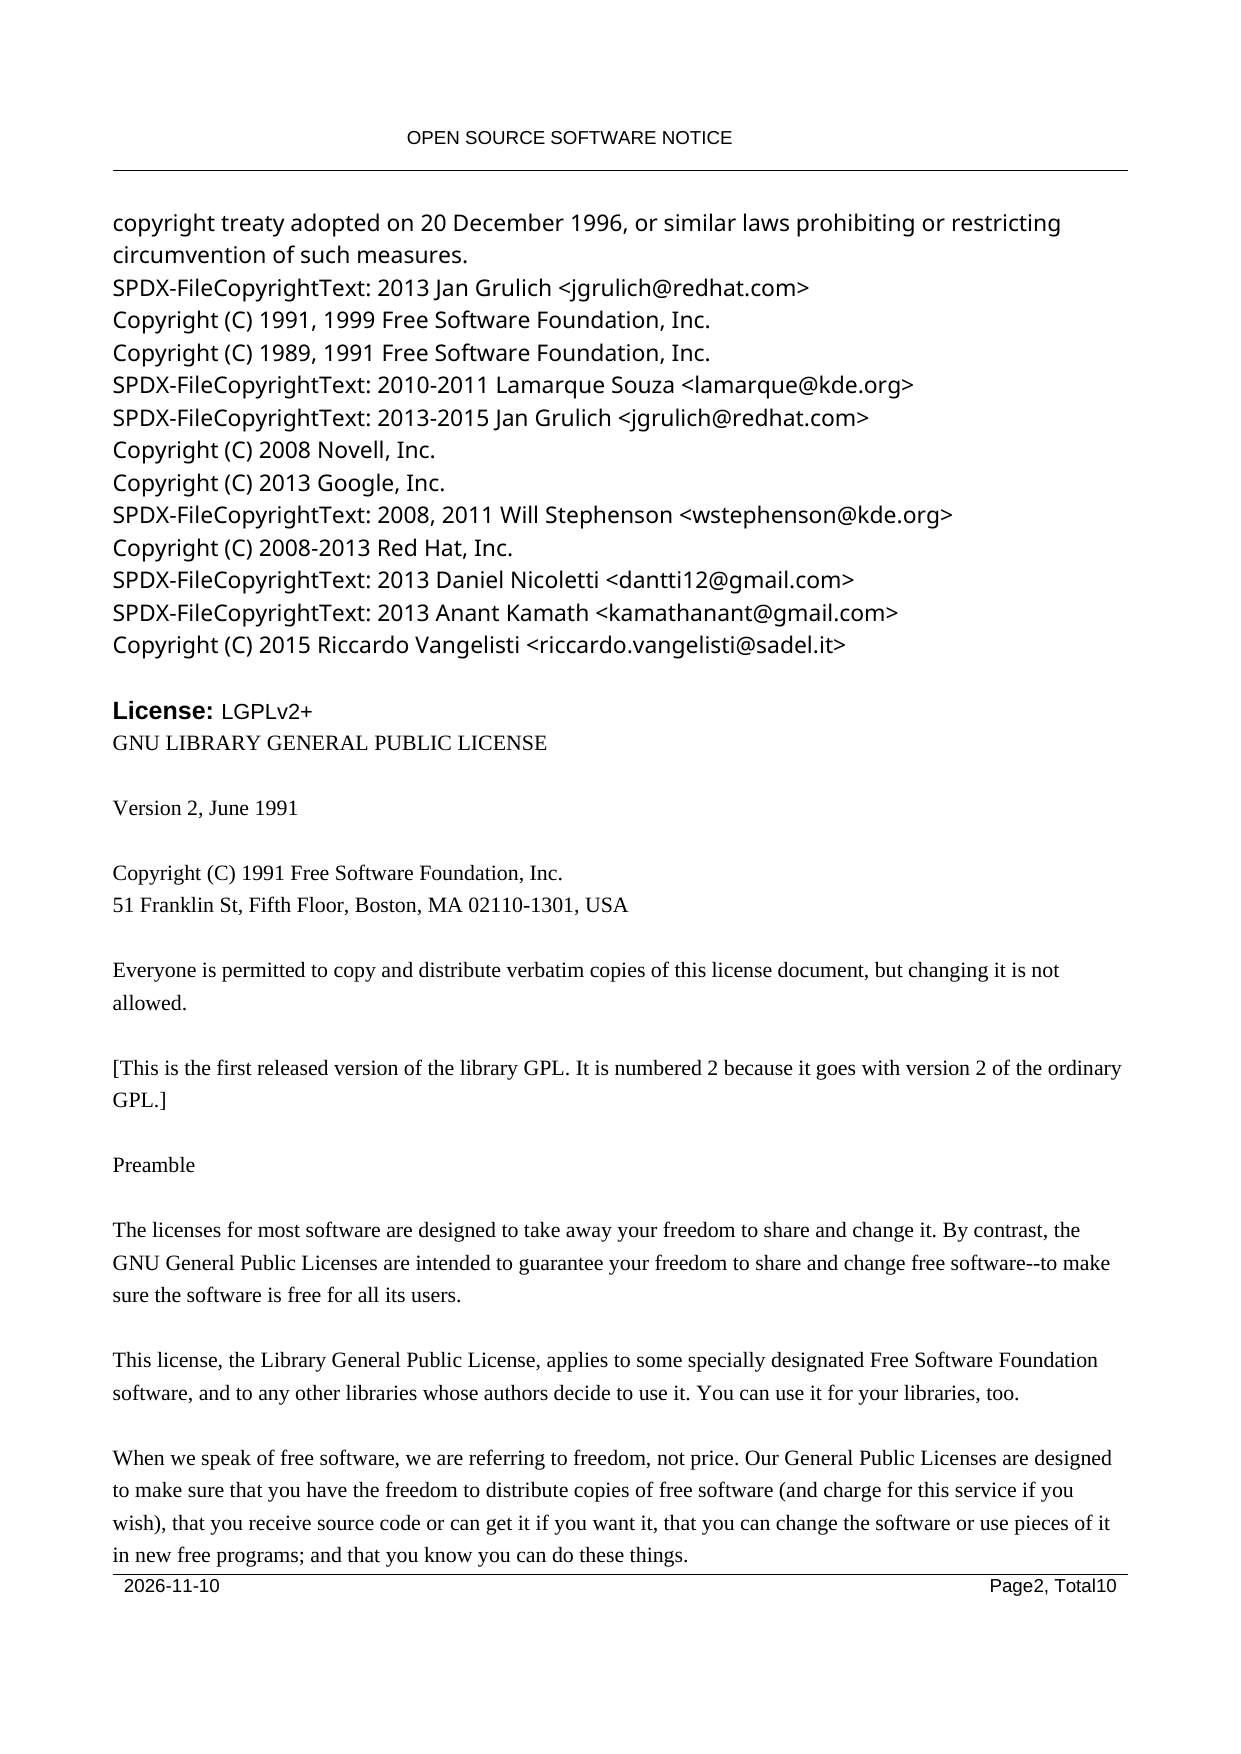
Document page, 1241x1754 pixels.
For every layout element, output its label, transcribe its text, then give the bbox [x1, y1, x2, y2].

text License: LGPLv2+ [112, 694, 1128, 726]
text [112, 726, 1128, 1571]
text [112, 206, 1128, 694]
